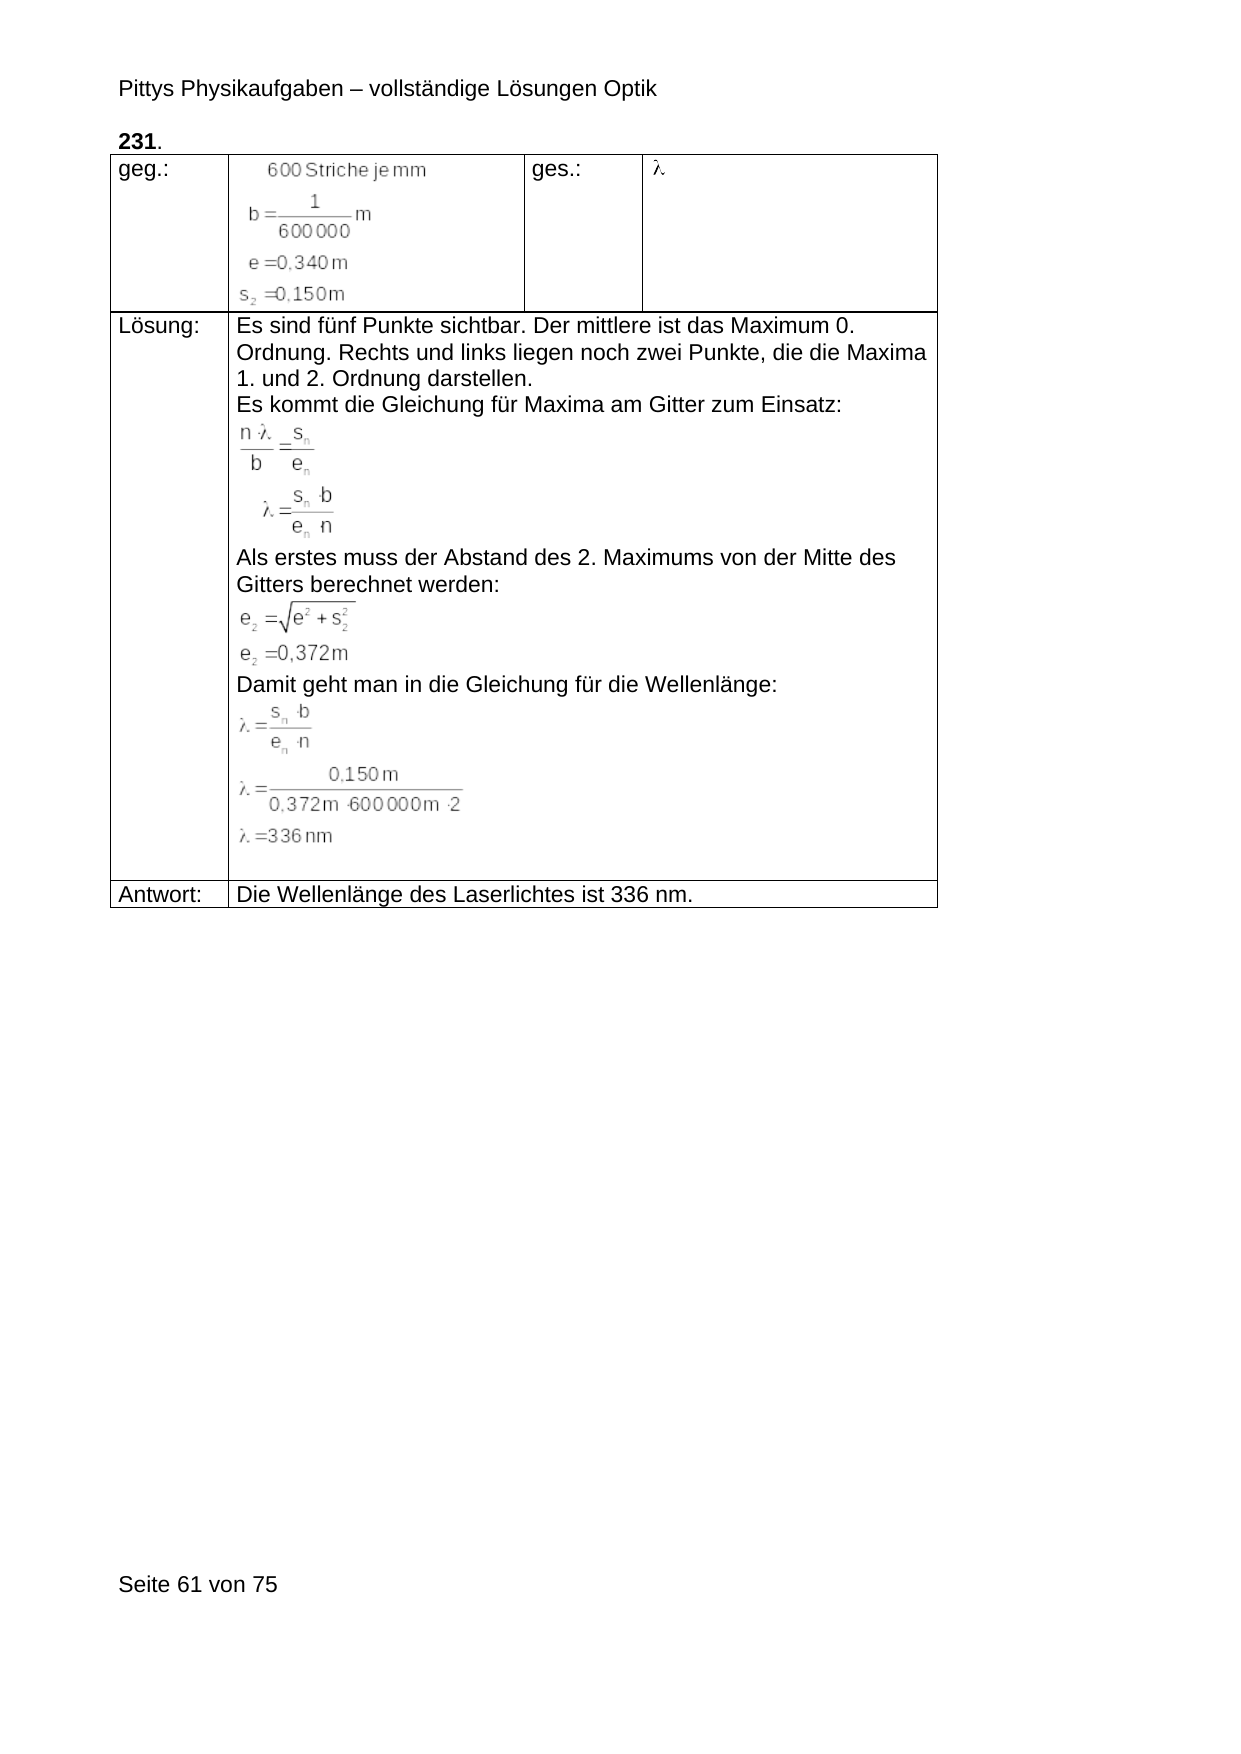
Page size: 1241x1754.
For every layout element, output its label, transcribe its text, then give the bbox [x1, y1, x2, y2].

table_header [229, 155, 524, 311]
table_cell Die Wellenlänge des Laserlichtes ist 336 nm. [229, 881, 937, 907]
table_cell Es sind fünf Punkte sichtbar. Der mittlere ist das Maximum 0. Ordnung. Rechts und links liegen noch zwei Punkte, die die Maxima 1. und 2. Ordnung darstellen. Es kommt die Gleichung für Maxima am Gitter zum Einsatz: Als erstes muss der Abstand des 2. Maximums von der Mitte des Gitters berechnet werden: Damit geht man in die Gleichung für die Wellenlänge: [229, 313, 937, 879]
text 231. [118, 128, 1152, 154]
table_header geg.: [111, 155, 228, 311]
table_header ges.: [525, 155, 642, 311]
table_cell Antwort: [111, 881, 228, 907]
table_header [643, 155, 937, 311]
table_cell Lösung: [111, 313, 228, 879]
